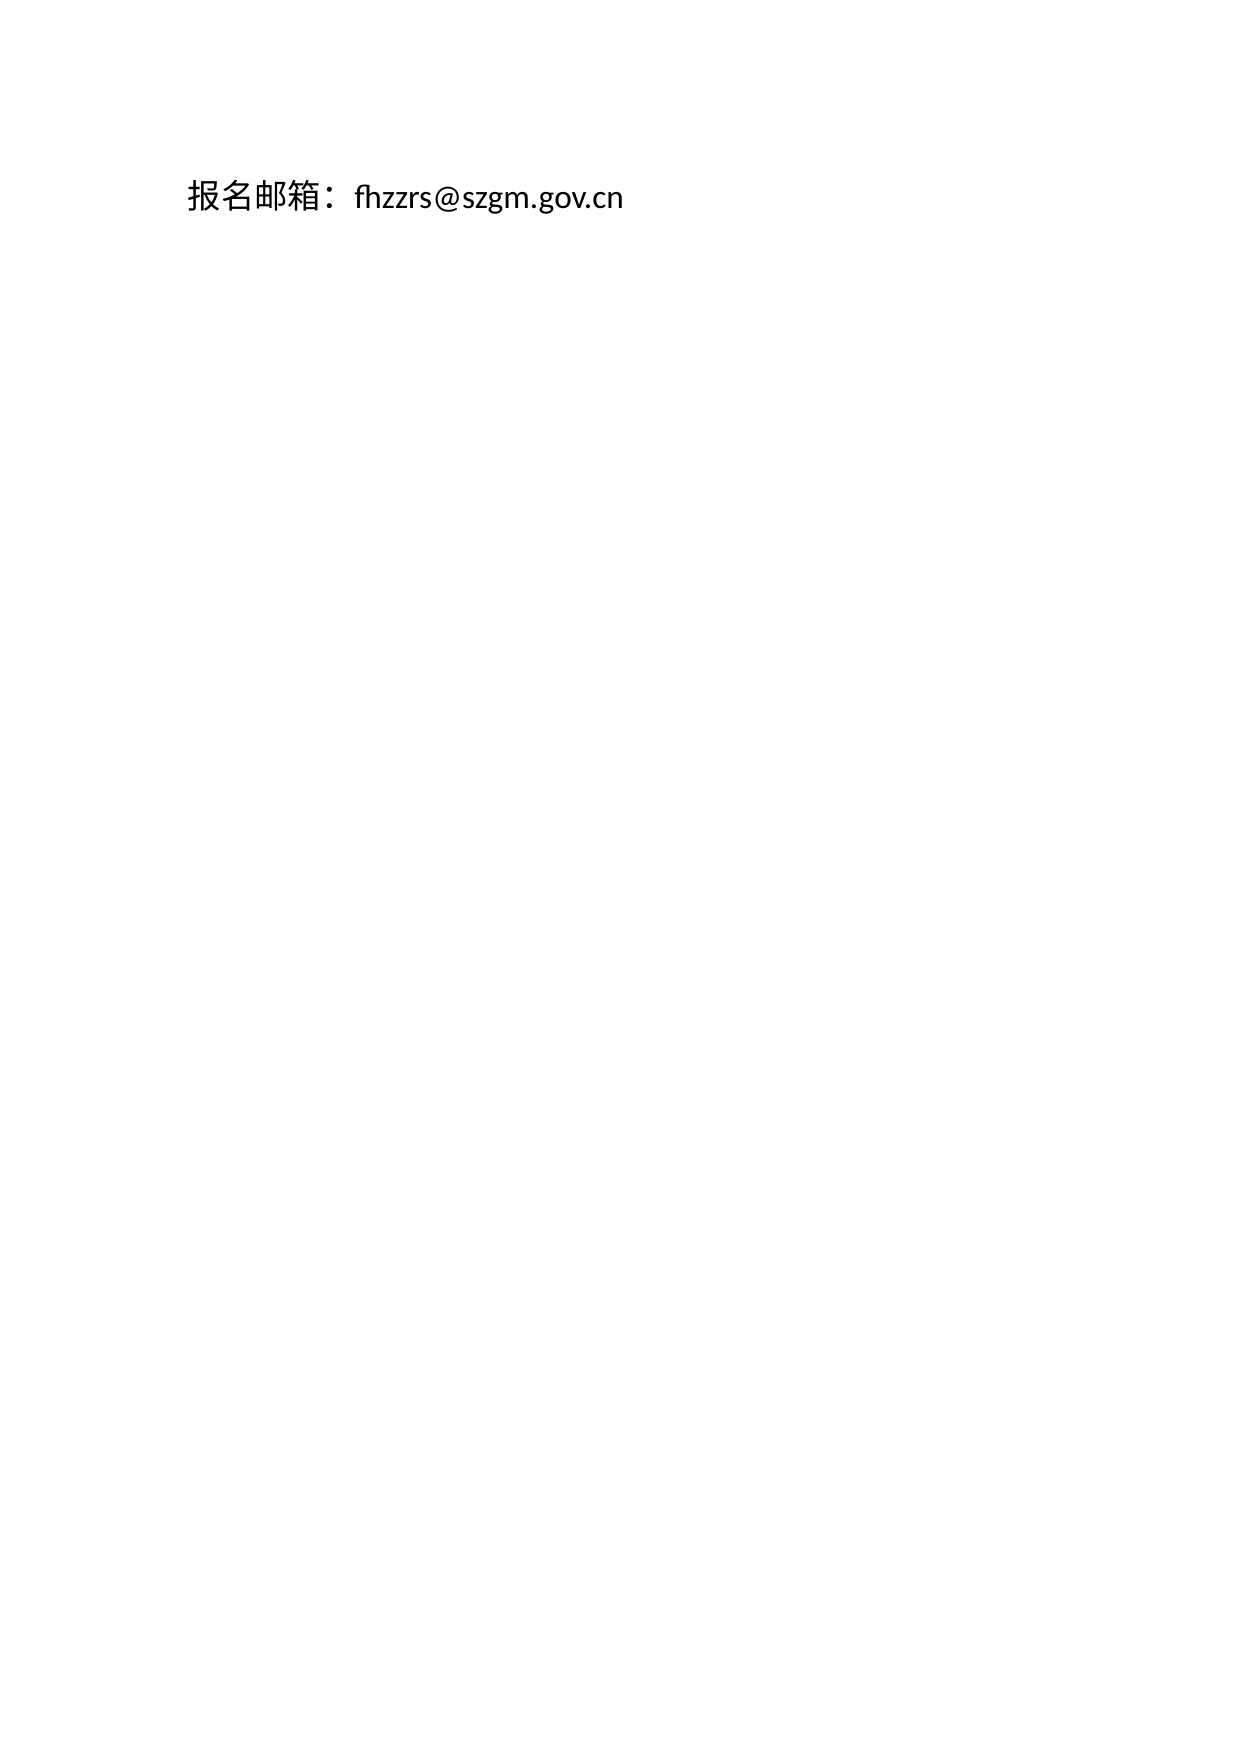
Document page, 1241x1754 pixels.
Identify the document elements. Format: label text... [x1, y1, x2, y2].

text 报名邮箱：fhzzrs@szgm.gov.cn [187, 162, 1053, 227]
